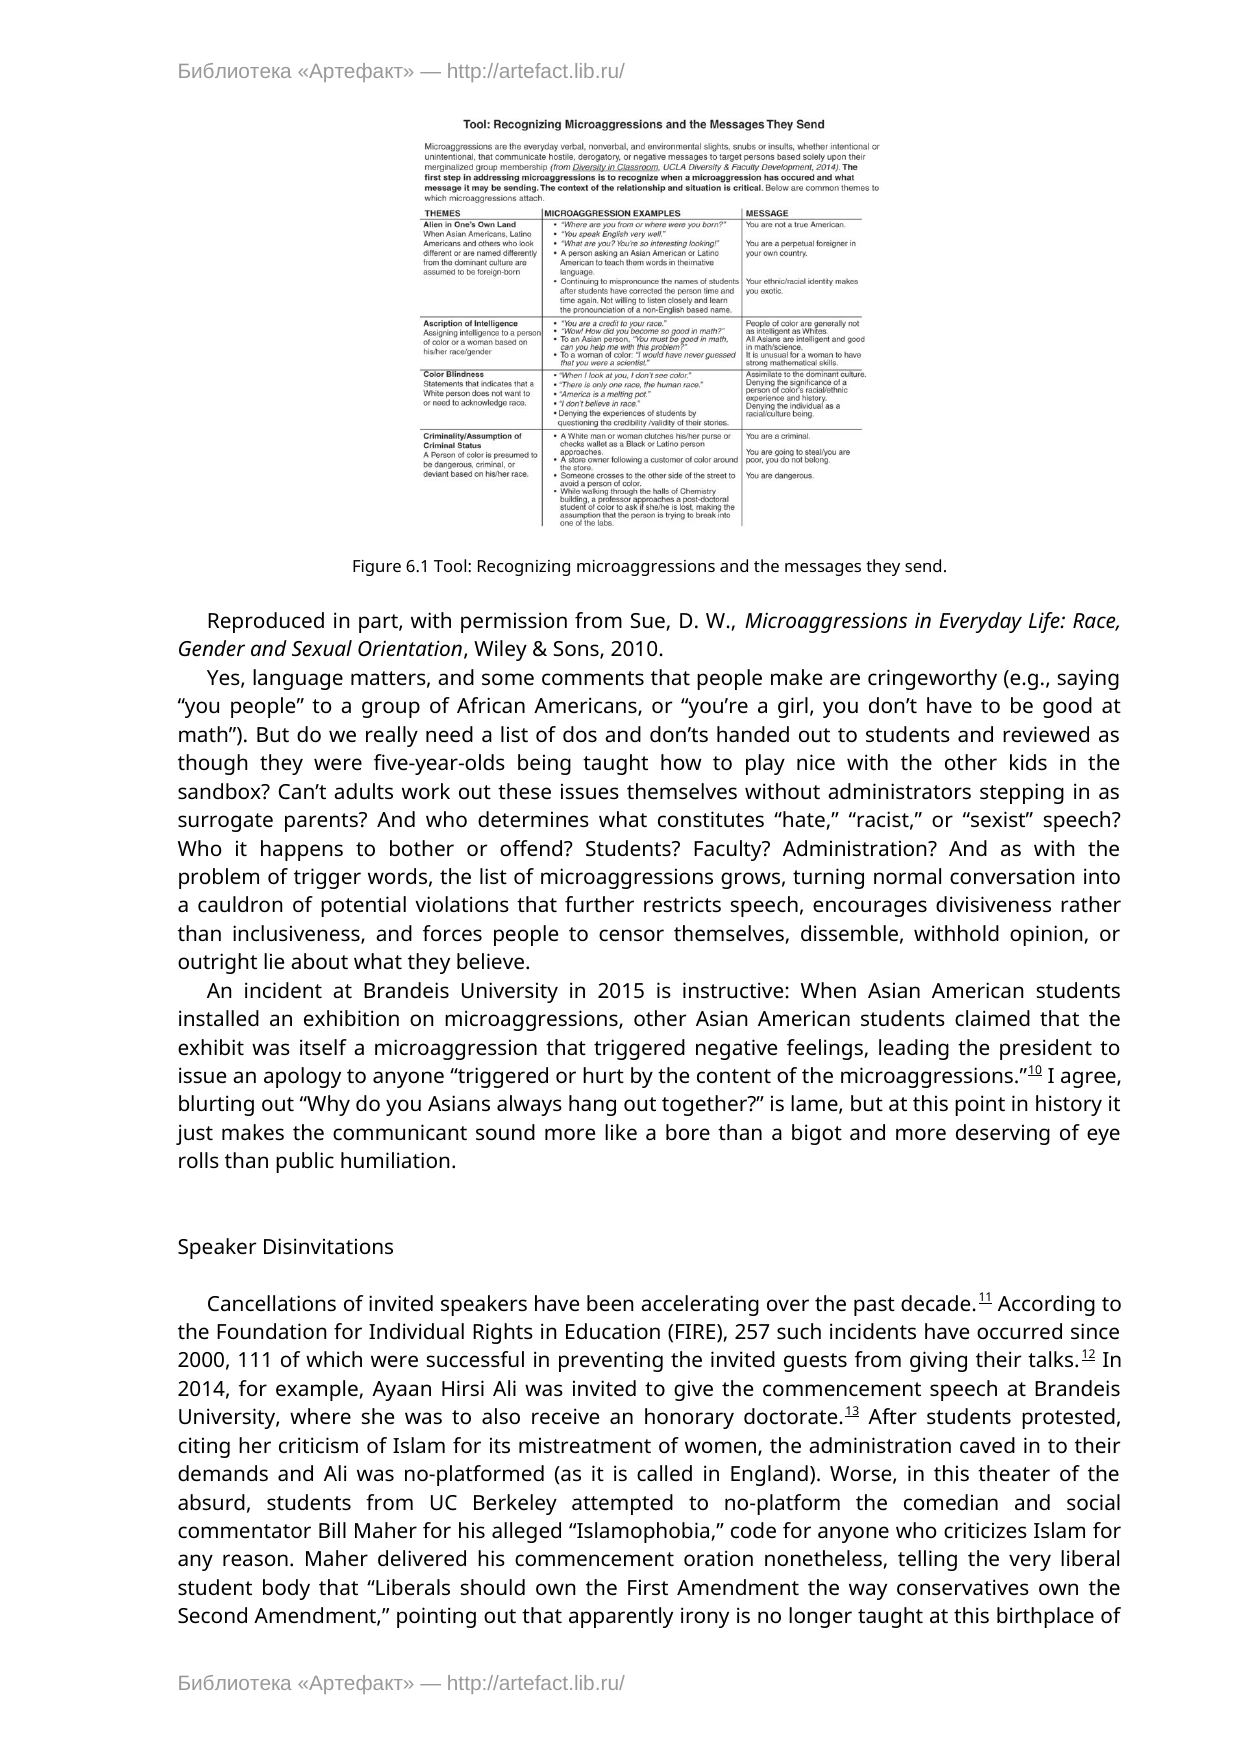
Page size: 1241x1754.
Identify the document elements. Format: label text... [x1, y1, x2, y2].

text Yes, language matters, and some comments that people make are cringeworthy (e.g., saying “you people” to a group of African Americans, or “you’re a girl, you don’t have to be good at math”). But do we really need a list of dos and don’ts handed out to students and reviewed as though they were five-year-olds being taught how to play nice with the other kids in the sandbox? Can’t adults work out these issues themselves without administrators stepping in as surrogate parents? And who determines what constitutes “hate,” “racist,” or “sexist” speech? Who it happens to bother or offend? Students? Faculty? Administration? And as with the problem of trigger words, the list of microaggressions grows, turning normal conversation into a cauldron of potential violations that further restricts speech, encourages divisiveness rather than inclusiveness, and forces people to censor themselves, dissemble, withhold opinion, or outright lie about what they believe. [177, 663, 1122, 976]
picture [299, 118, 1000, 527]
text An incident at Brandeis University in 2015 is instructive: When Asian American students installed an exhibition on microaggressions, other Asian American students claimed that the exhibit was itself a microaggression that triggered negative feelings, leading the president to issue an apology to anyone “triggered or hurt by the content of the microaggressions.”10 I agree, blurting out “Why do you Asians always hang out together?” is lame, but at this point in history it just makes the communicant sound more like a bore than a bigot and more deserving of eye rolls than public humiliation. [177, 976, 1122, 1175]
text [177, 1289, 1122, 1630]
text Figure 6.1 Tool: Recognizing microaggressions and the messages they send. [177, 555, 1122, 578]
text Reproduced in part, with permission from Sue, D. W., Microaggressions in Everyday Life: Race, Gender and Sexual Orientation, Wiley & Sons, 2010. [177, 606, 1122, 663]
subtitle Speaker Disinvitations [177, 1232, 1122, 1260]
